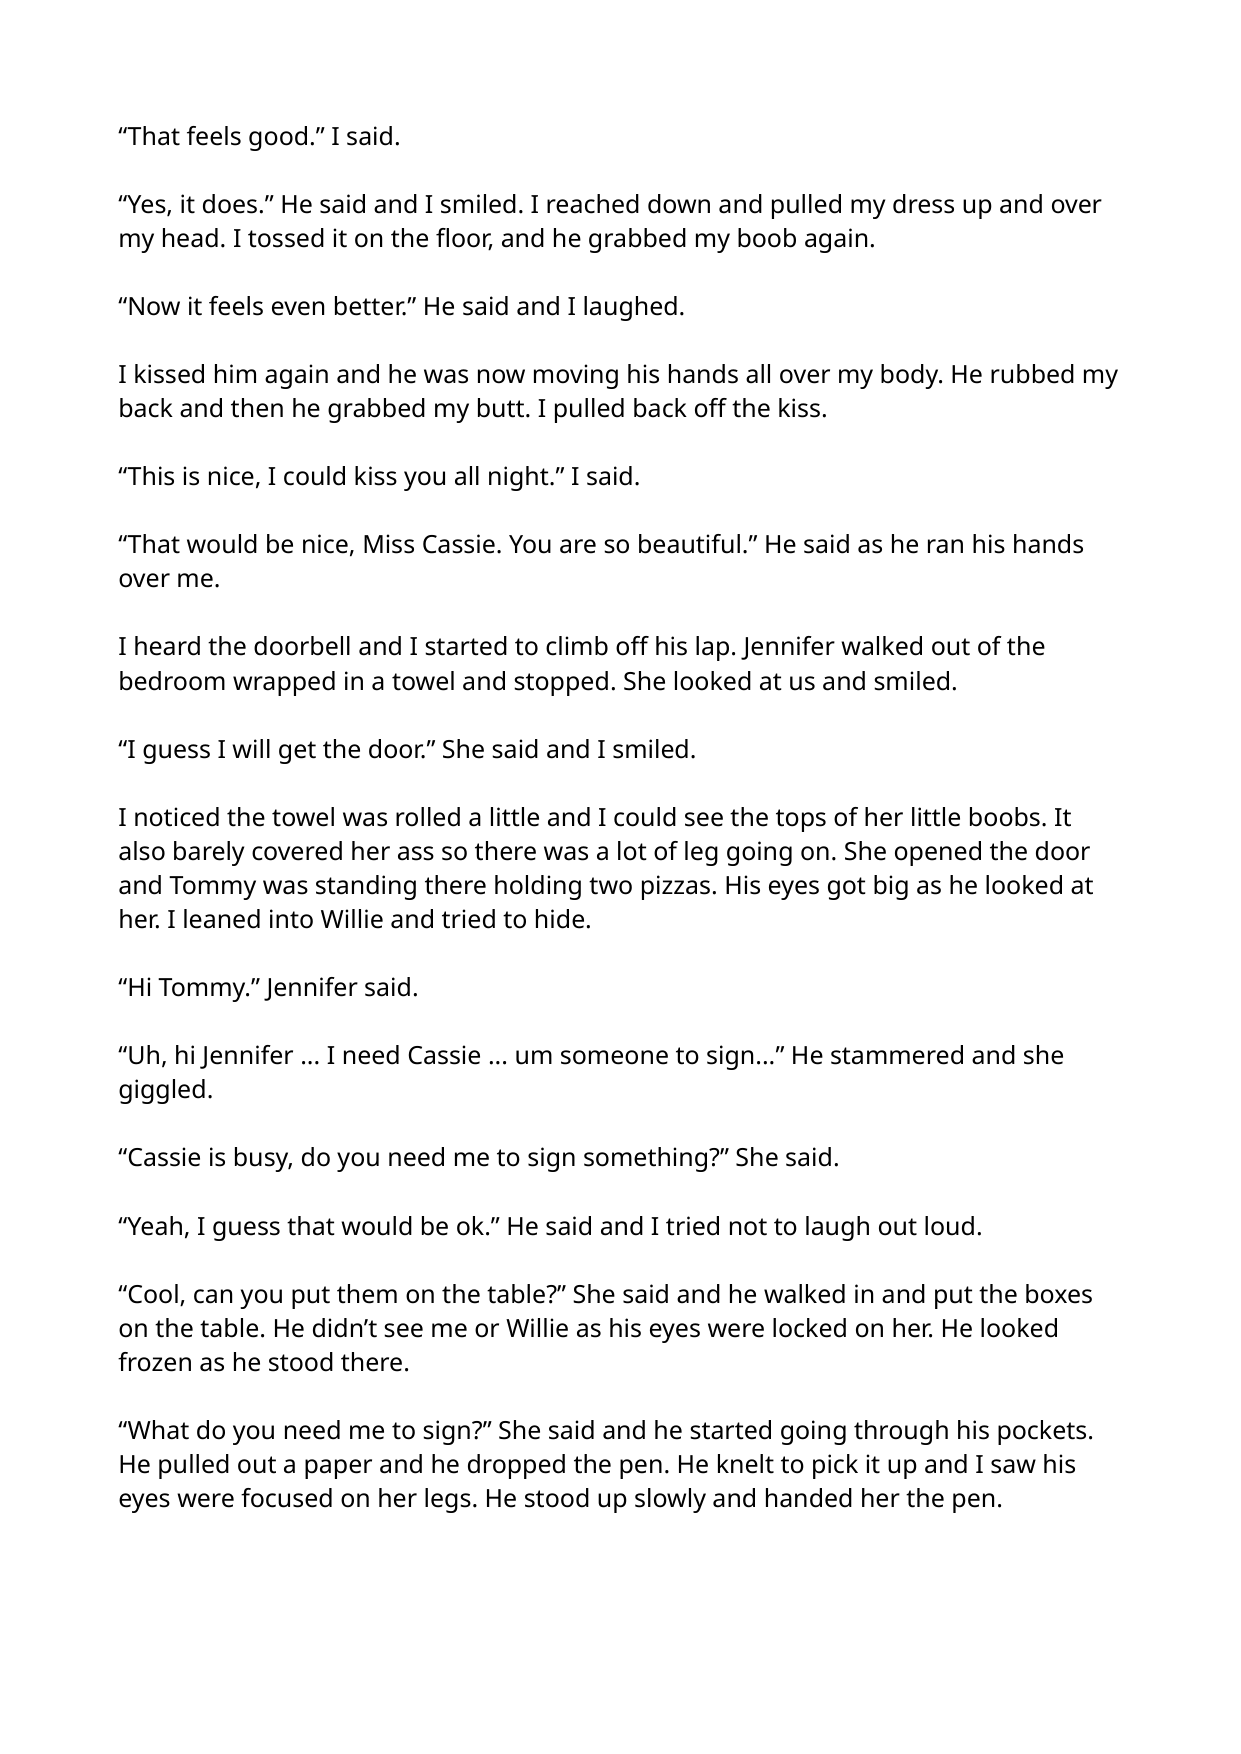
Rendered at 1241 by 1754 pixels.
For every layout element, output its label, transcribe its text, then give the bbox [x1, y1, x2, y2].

text “This is nice, I could kiss you all night.” I said. [118, 459, 1122, 493]
text “Yes, it does.” He said and I smiled. I reached down and pulled my dress up and over my head. I tossed it on the floor, and he grabbed my boob again. [118, 186, 1122, 254]
text “What do you need me to sign?” She said and he started going through his pockets. He pulled out a paper and he dropped the pen. He knelt to pick it up and I saw his eyes were focused on her legs. He stood up slowly and handed her the pen. [118, 1412, 1122, 1515]
text “Now it feels even better.” He said and I laughed. [118, 288, 1122, 322]
text “That would be nice, Miss Cassie. You are so beautiful.” He said as he ran his hands over me. [118, 527, 1122, 595]
text I noticed the towel was rolled a little and I could see the tops of her little boobs. It also barely covered her ass so there was a lot of leg going on. She opened the door and Tommy was standing there holding two pizzas. His eyes got big as he looked at her. I leaned into Willie and tried to hide. [118, 799, 1122, 936]
text “Cool, can you put them on the table?” She said and he walked in and put the boxes on the table. He didn’t see me or Willie as his eyes were locked on her. He looked frozen as he stood there. [118, 1276, 1122, 1378]
text “I guess I will get the door.” She said and I smiled. [118, 731, 1122, 765]
text I heard the doorbell and I started to climb off his lap. Jennifer walked out of the bedroom wrapped in a towel and stopped. She looked at us and smiled. [118, 629, 1122, 697]
text “That feels good.” I said. [118, 118, 1122, 152]
text “Uh, hi Jennifer ... I need Cassie ... um someone to sign...” He stammered and she giggled. [118, 1038, 1122, 1106]
text “Yeah, I guess that would be ok.” He said and I tried not to laugh out loud. [118, 1208, 1122, 1242]
text “Cassie is busy, do you need me to sign something?” She said. [118, 1140, 1122, 1174]
text I kissed him again and he was now moving his hands all over my body. He rubbed my back and then he grabbed my butt. I pulled back off the kiss. [118, 357, 1122, 425]
text “Hi Tommy.” Jennifer said. [118, 970, 1122, 1004]
